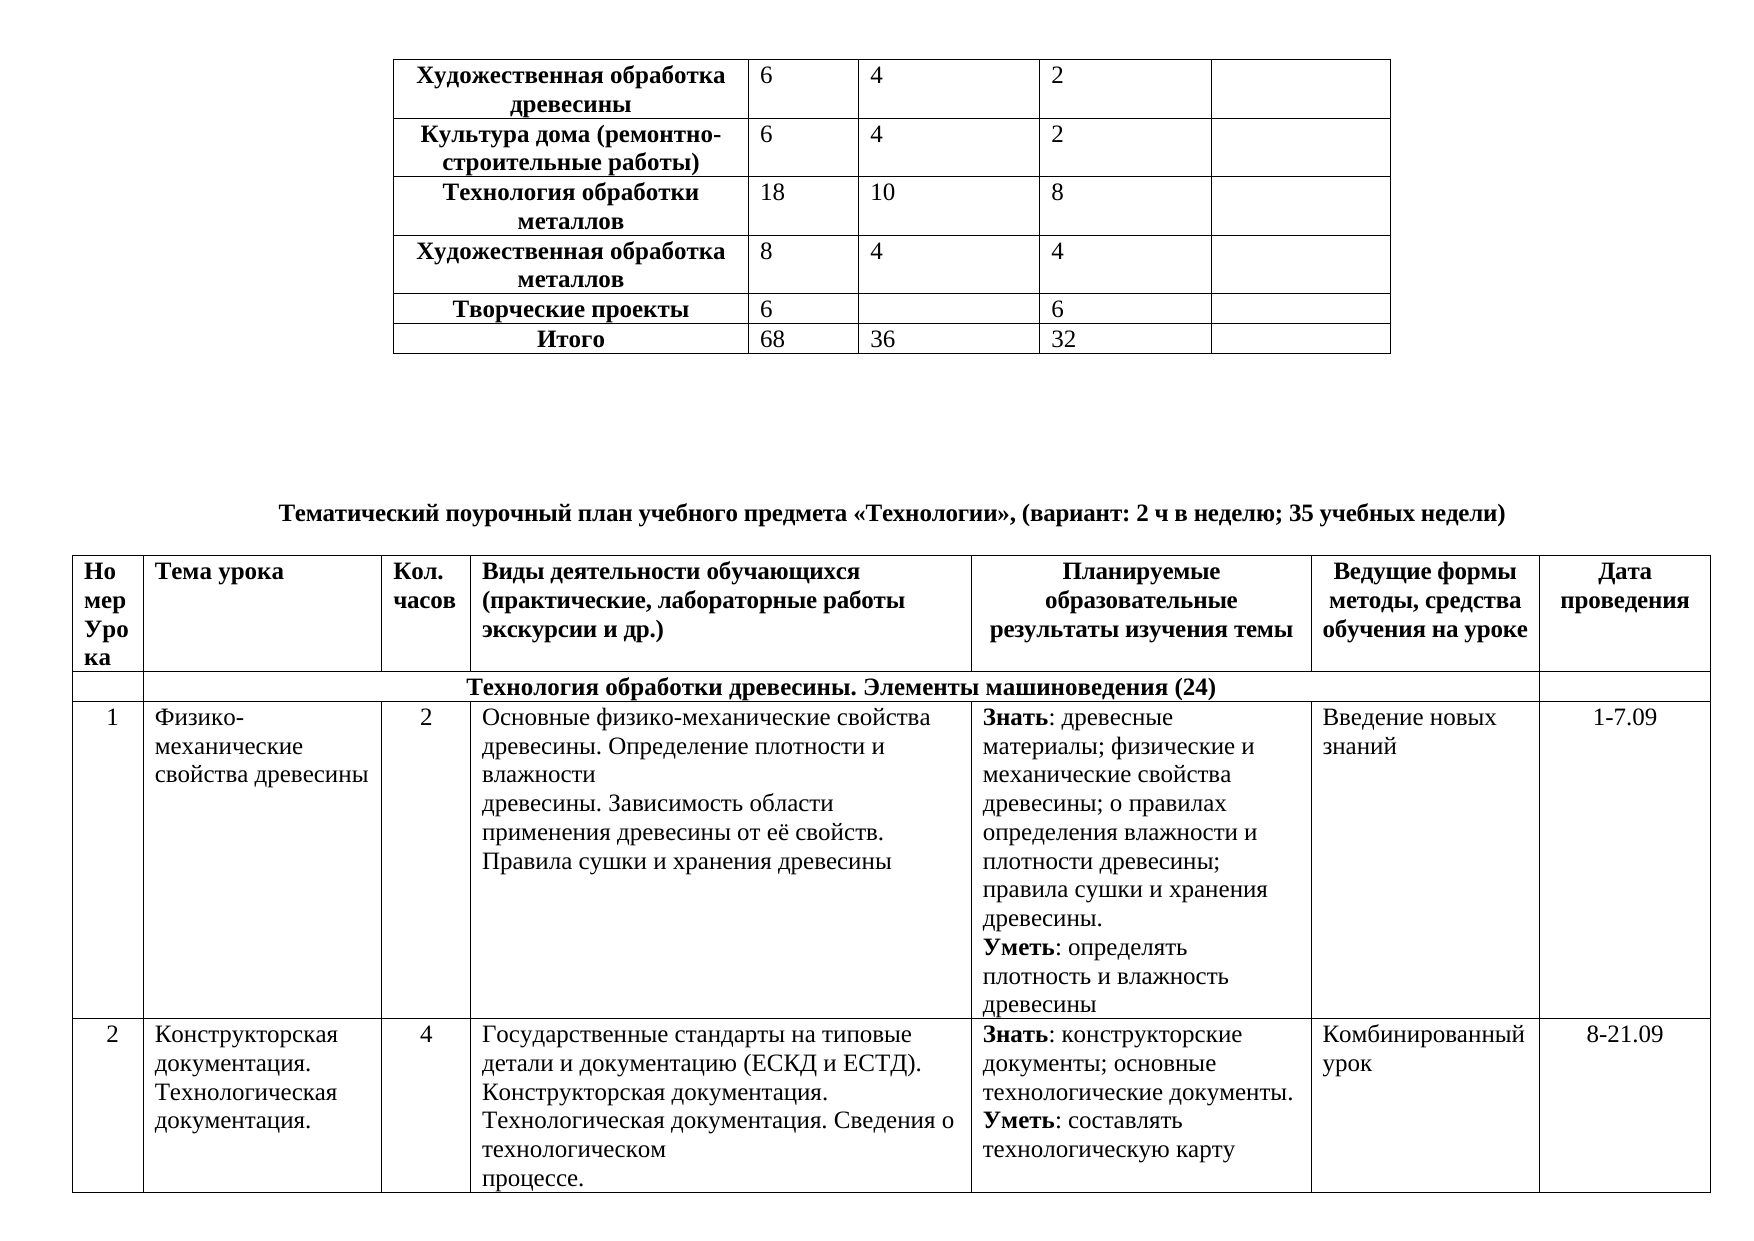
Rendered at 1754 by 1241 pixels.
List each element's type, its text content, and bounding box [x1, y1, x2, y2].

table_cell [73, 672, 143, 701]
table_cell Основные физико-механические свойства древесины. Определение плотности и влажности древесины. Зависимость области применения древесины от её свойств. Правила сушки и хранения древесины [471, 702, 971, 1018]
table_cell 4 [859, 119, 1039, 176]
table_cell 4 [859, 60, 1039, 118]
table_cell Культура дома (ремонтно-строительные работы) [394, 119, 748, 176]
table_cell [1212, 294, 1390, 323]
table_cell Введение новых знаний [1312, 702, 1539, 1018]
table_cell Творческие проекты [394, 294, 748, 323]
table_header Ведущие формы методы, средства обучения на уроке [1312, 556, 1539, 671]
table_cell Физико-механические свойства древесины [144, 702, 381, 1018]
table_cell 4 [859, 236, 1039, 293]
table_cell Знать: древесные материалы; физические и механические свойства древесины; о правилах определения влажности и плотности древесины; правила сушки и хранения древесины. Уметь: определять плотность и влажность древесины [972, 702, 1311, 1018]
table_cell 18 [749, 177, 858, 235]
table_cell 32 [1040, 324, 1211, 353]
table_cell [1212, 324, 1390, 353]
table_cell 68 [749, 324, 858, 353]
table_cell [144, 1019, 381, 1192]
table_cell [1212, 60, 1390, 118]
text Тематический поурочный план учебного предмета «Технологии», (вариант: 2 ч в неделю; 35 учебных недели) [118, 498, 1665, 526]
table_cell Технология обработки древесины. Элементы машиноведения (24) [144, 672, 1539, 701]
table_cell [1212, 177, 1390, 235]
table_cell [972, 1019, 1311, 1192]
table_cell 36 [859, 324, 1039, 353]
table_cell 6 [749, 294, 858, 323]
table_cell Художественная обработка древесины [394, 60, 748, 118]
table_header Виды деятельности обучающихся (практические, лабораторные работы экскурсии и др.) [471, 556, 971, 671]
table_cell [1540, 672, 1710, 701]
table_cell Итого [394, 324, 748, 353]
table_header Тема урока [144, 556, 381, 671]
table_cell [1312, 1019, 1539, 1192]
table_cell 1-7.09 [1540, 702, 1710, 1018]
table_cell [471, 1019, 971, 1192]
table_cell 2 [382, 702, 470, 1018]
table_header Дата проведения [1540, 556, 1710, 671]
table_cell 2 [1040, 119, 1211, 176]
table_cell 10 [859, 177, 1039, 235]
table_cell 1 [73, 702, 143, 1018]
table_header Кол. часов [382, 556, 470, 671]
table_cell 8-21.09 [1540, 1019, 1710, 1192]
table_cell 4 [382, 1019, 470, 1192]
table_cell Технология обработки металлов [394, 177, 748, 235]
table_header Планируемые образовательные результаты изучения темы [972, 556, 1311, 671]
table_cell 6 [1040, 294, 1211, 323]
table_cell 4 [1040, 236, 1211, 293]
table_cell 8 [1040, 177, 1211, 235]
table_header Номер Урока [73, 556, 143, 671]
table_cell 2 [1040, 60, 1211, 118]
table_cell 2 [73, 1019, 143, 1192]
table_cell 6 [749, 60, 858, 118]
table_cell [1212, 236, 1390, 293]
table_cell Художественная обработка металлов [394, 236, 748, 293]
table_cell [859, 294, 1039, 323]
table_cell 8 [749, 236, 858, 293]
table_cell [1212, 119, 1390, 176]
table_cell 6 [749, 119, 858, 176]
